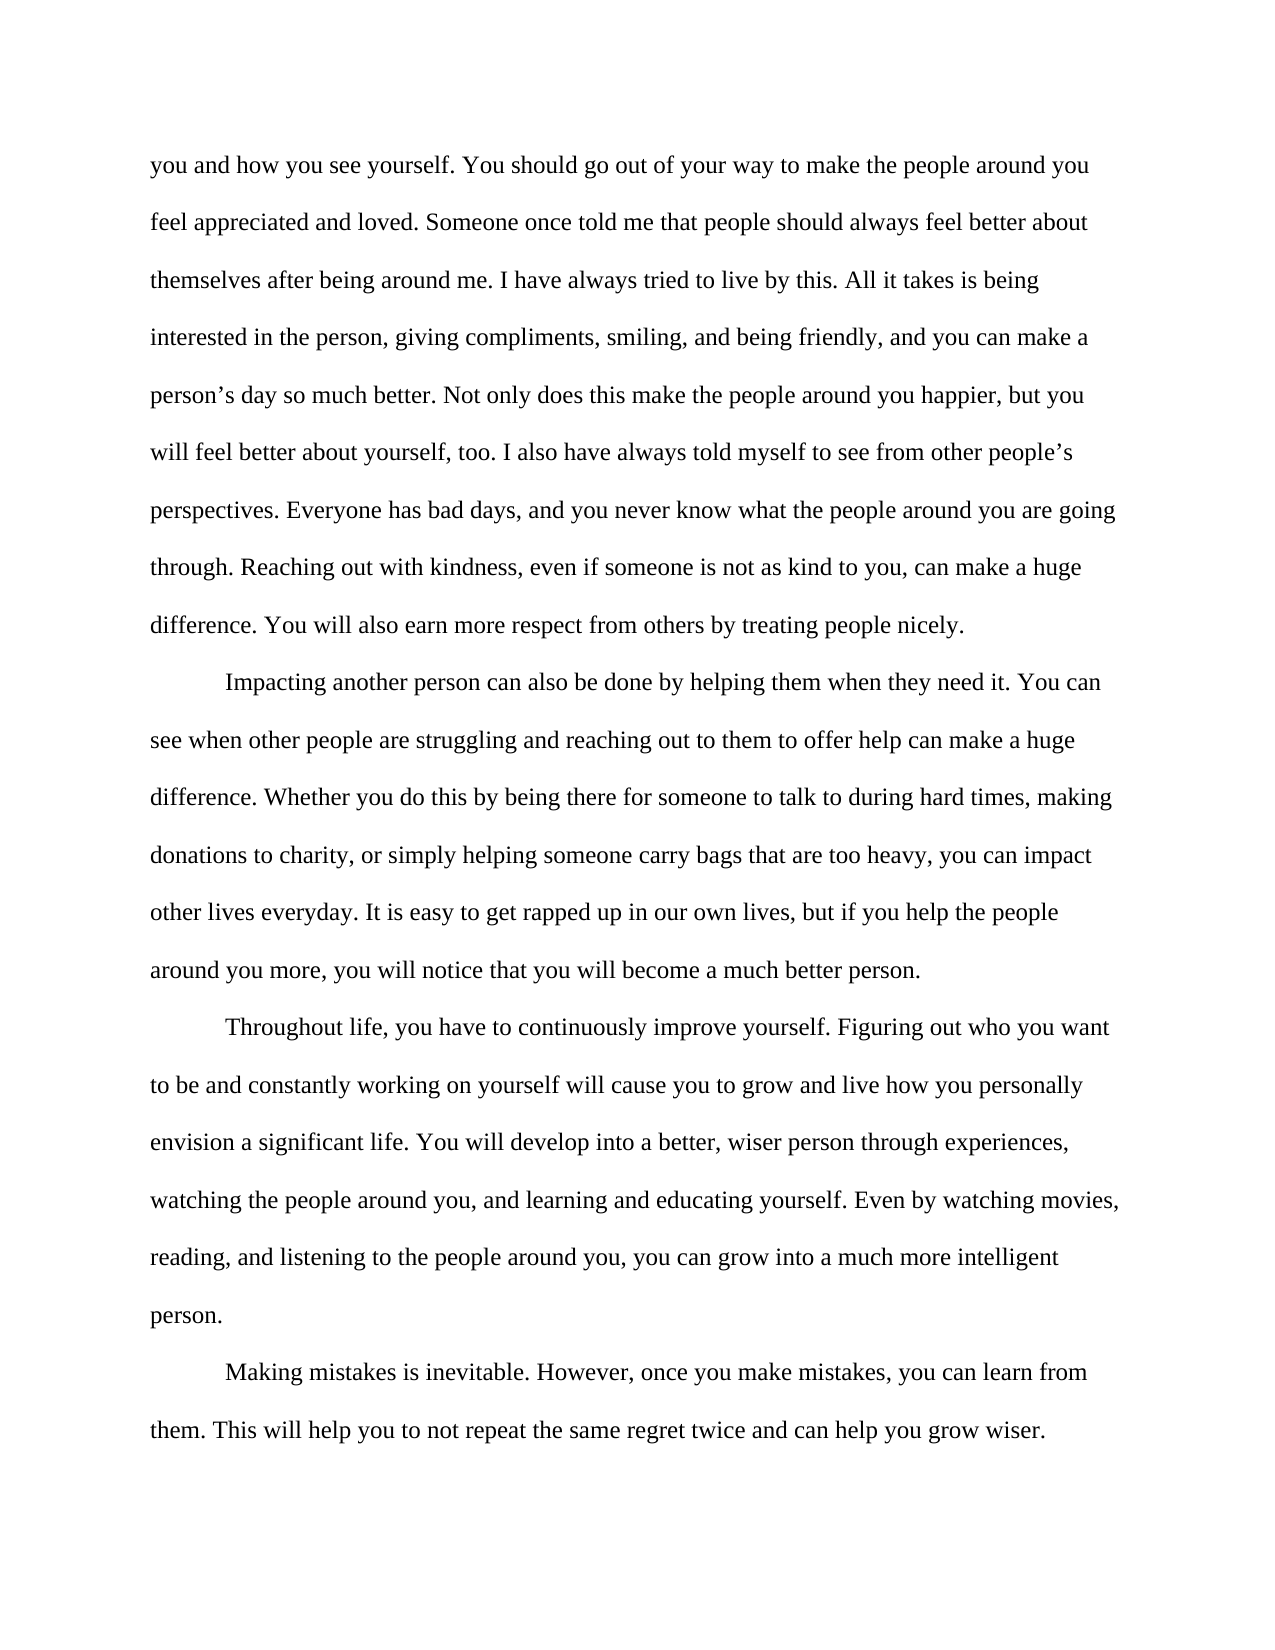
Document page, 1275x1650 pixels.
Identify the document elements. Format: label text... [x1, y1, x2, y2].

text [150, 1357, 1125, 1444]
text Throughout life, you have to continuously improve yourself. Figuring out who you want to be and constantly working on yourself will cause you to grow and live how you personally envision a significant life. You will develop into a better, wiser person through experiences, watching the people around you, and learning and educating yourself. Even by watching movies, reading, and listening to the people around you, you can grow into a much more intelligent person. [150, 1012, 1125, 1329]
text Impacting another person can also be done by helping them when they need it. You can see when other people are struggling and reaching out to them to offer help can make a huge difference. Whether you do this by being there for someone to talk to during hard times, making donations to charity, or simply helping someone carry bags that are too heavy, you can impact other lives everyday. It is easy to get rapped up in our own lives, but if you help the people around you more, you will notice that you will become a much better person. [150, 667, 1125, 984]
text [150, 150, 1125, 639]
